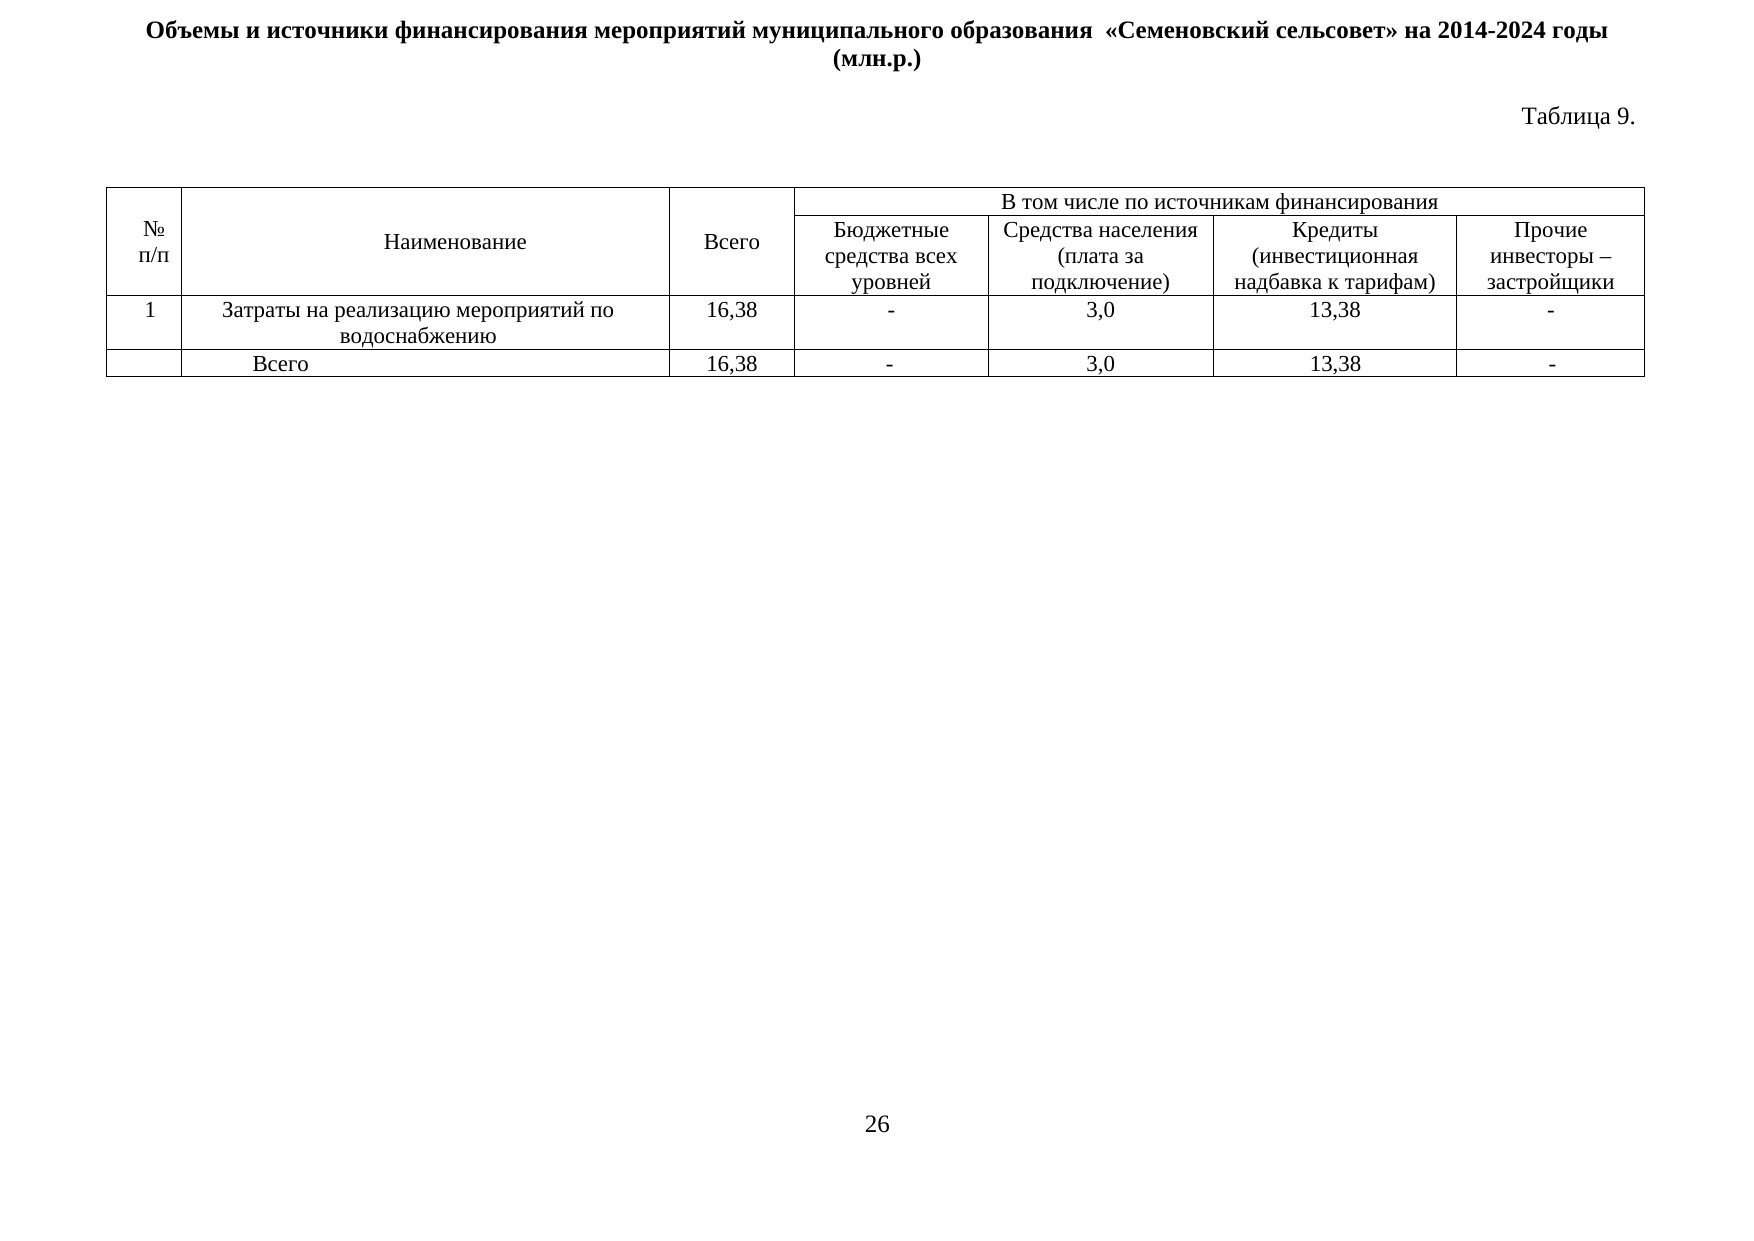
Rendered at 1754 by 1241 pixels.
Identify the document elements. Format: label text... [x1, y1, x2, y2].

table_cell 3,0 [989, 350, 1213, 376]
table_cell Средства населения (плата за подключение) [989, 216, 1213, 295]
table_cell 3,0 [989, 296, 1213, 348]
table_cell 1 [107, 296, 181, 348]
table_cell - [795, 296, 988, 348]
table_cell Затраты на реализацию мероприятий по водоснабжению [182, 296, 669, 348]
table_cell 16,38 [670, 350, 794, 376]
table_cell 13,38 [1214, 350, 1456, 376]
table_cell Прочие инвесторы – застройщики [1457, 216, 1644, 295]
table_cell [107, 350, 181, 376]
table_cell 16,38 [670, 296, 794, 348]
table_cell Кредиты (инвестиционная надбавка к тарифам) [1214, 216, 1456, 295]
table_header Всего [670, 188, 794, 295]
table_cell Всего [182, 350, 669, 376]
table_cell - [1457, 296, 1644, 348]
table_header Наименование [182, 188, 669, 295]
table_cell - [795, 350, 988, 376]
table_cell - [1457, 350, 1644, 376]
table_cell Бюджетные средства всех уровней [795, 216, 988, 295]
table_header № п/п [107, 188, 181, 295]
text Таблица 9. [118, 101, 1636, 130]
subtitle Объемы и источники финансирования мероприятий муниципального образования «Семеновский сельсовет» на 2014-2024 годы (млн.р.) [118, 15, 1636, 72]
table_header В том числе по источникам финансирования [795, 188, 1644, 215]
table_cell 13,38 [1214, 296, 1456, 348]
